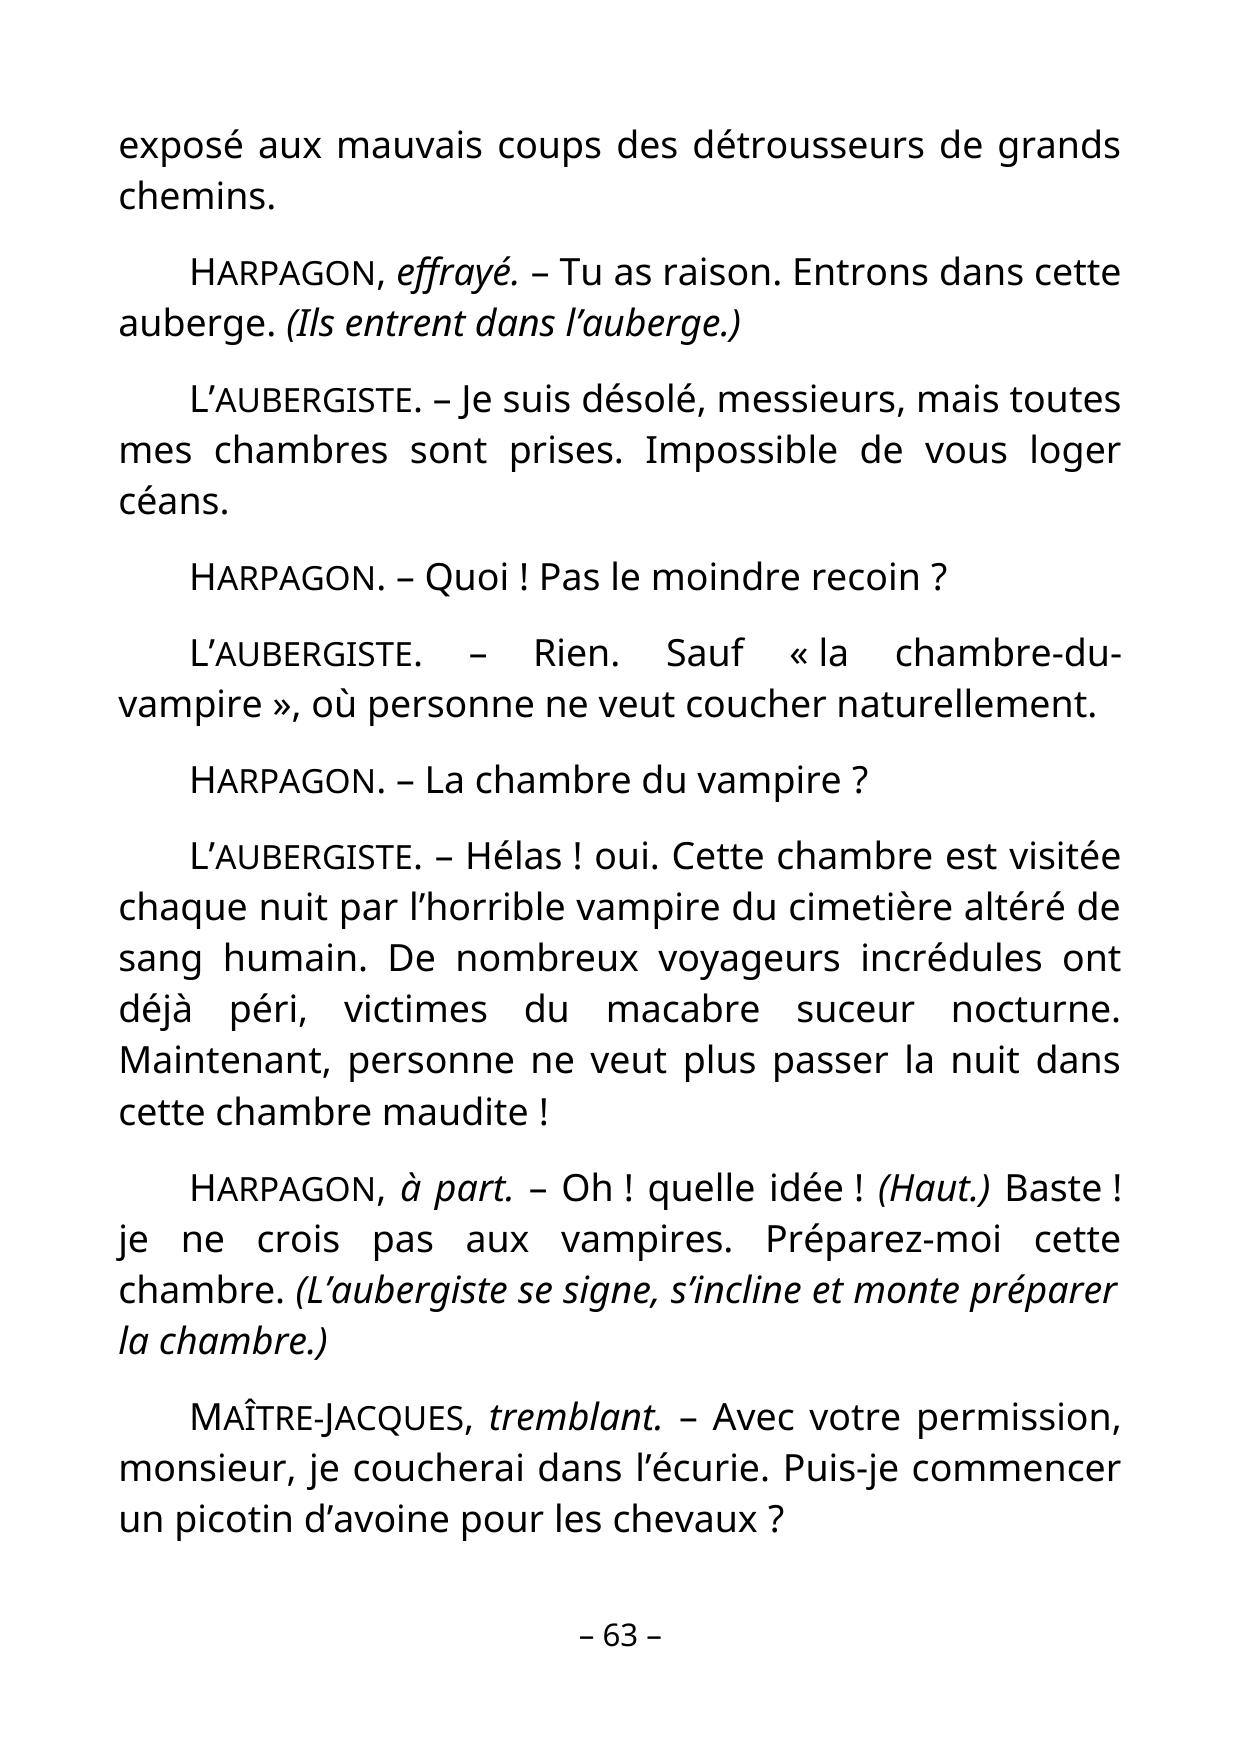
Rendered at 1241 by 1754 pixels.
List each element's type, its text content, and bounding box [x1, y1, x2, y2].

text HARPAGON, effrayé. – Tu as raison. Entrons dans cette auberge. (Ils entrent dans l’auberge.) [118, 245, 1122, 347]
text L’AUBERGISTE. – Je suis désolé, messieurs, mais toutes mes chambres sont prises. Impossible de vous loger céans. [118, 372, 1122, 525]
text HARPAGON. – Quoi ! Pas le moindre recoin ? [118, 550, 1122, 601]
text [118, 118, 1122, 220]
text MAÎTRE-JACQUES, tremblant. – Avec votre permission, monsieur, je coucherai dans l’écurie. Puis-je commencer un picotin d’avoine pour les chevaux ? [118, 1390, 1122, 1543]
text HARPAGON, à part. – Oh ! quelle idée ! (Haut.) Baste ! je ne crois pas aux vampires. Préparez-moi cette chambre. (L’aubergiste se signe, s’incline et monte préparer la chambre.) [118, 1161, 1122, 1365]
text L’AUBERGISTE. – Hélas ! oui. Cette chambre est visitée chaque nuit par l’horrible vampire du cimetière altéré de sang humain. De nombreux voyageurs incrédules ont déjà péri, victimes du macabre suceur nocturne. Maintenant, personne ne veut plus passer la nuit dans cette chambre maudite ! [118, 829, 1122, 1136]
text HARPAGON. – La chambre du vampire ? [118, 753, 1122, 804]
text L’AUBERGISTE. – Rien. Sauf « la chambre-du-vampire », où personne ne veut coucher naturellement. [118, 626, 1122, 728]
